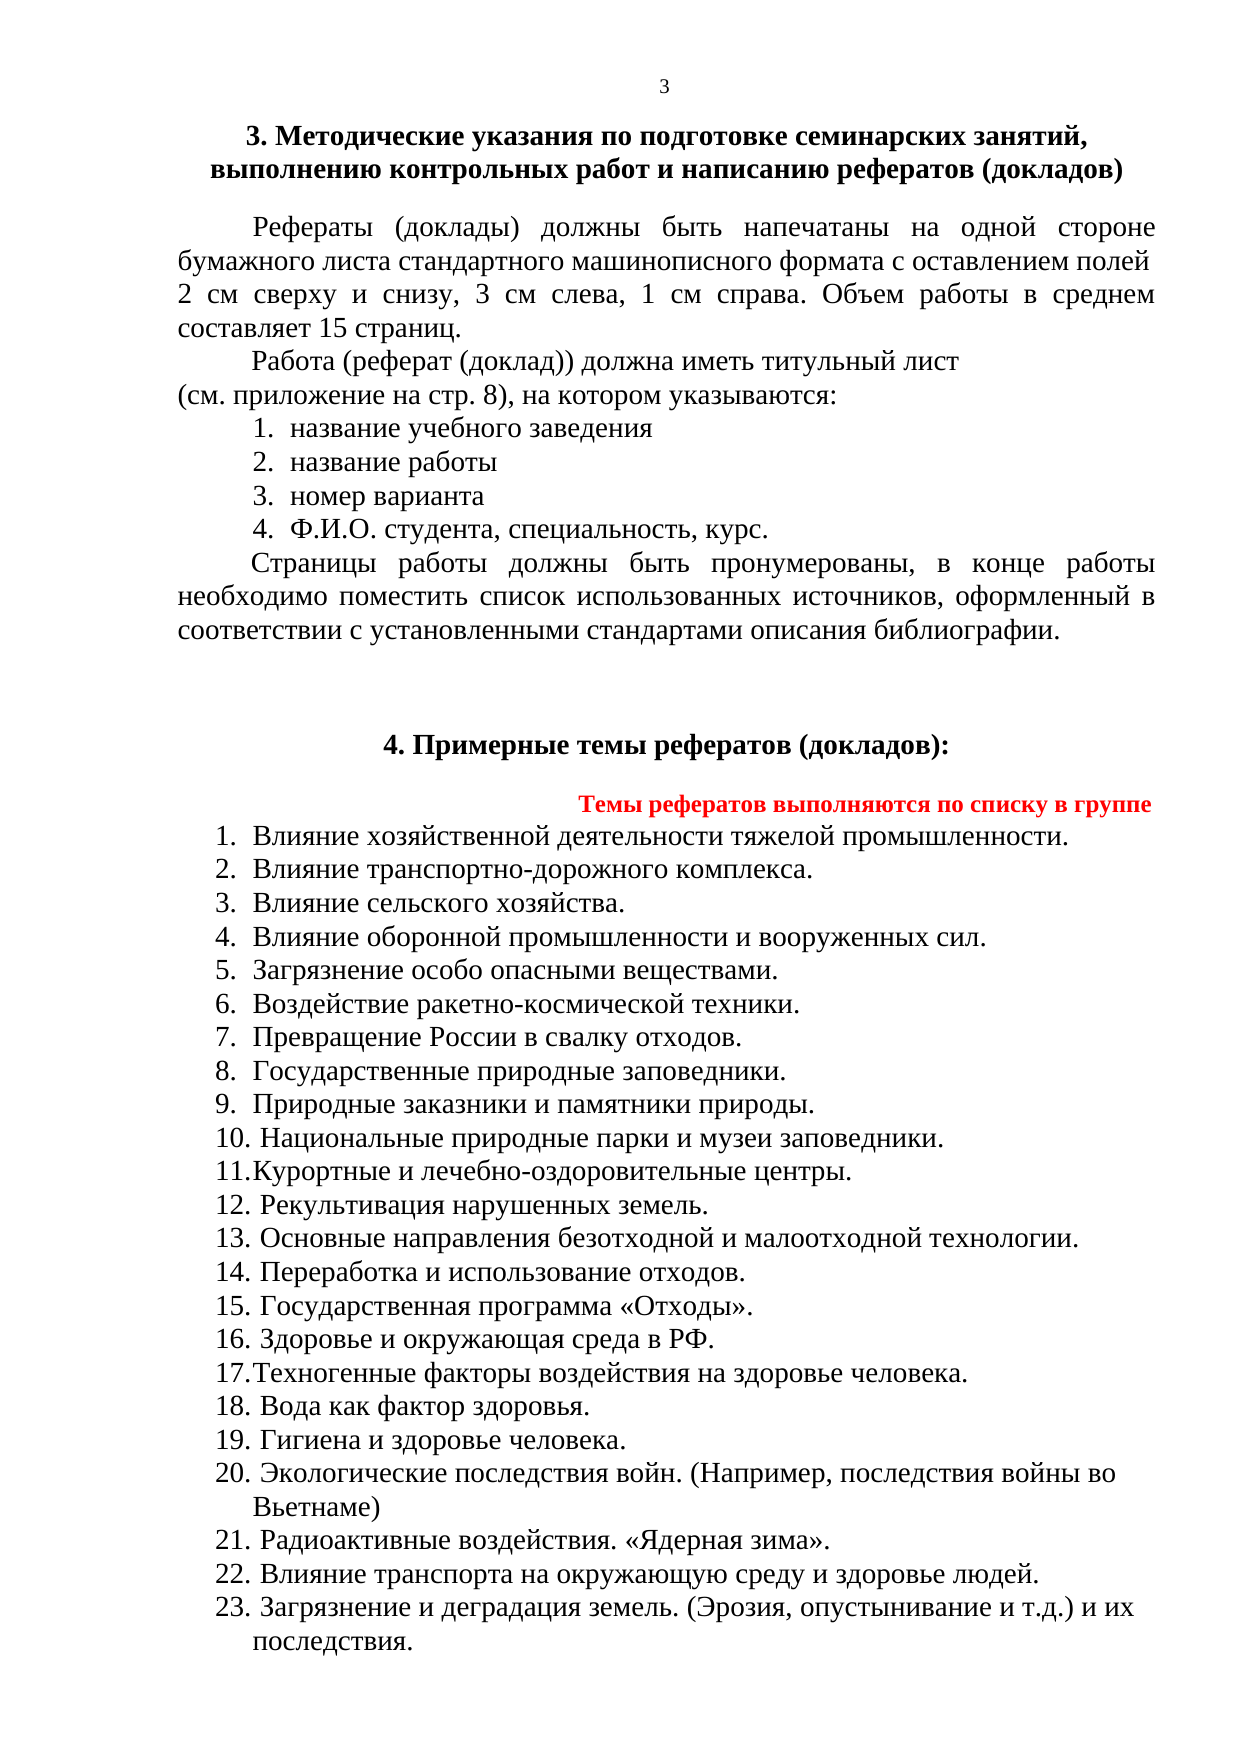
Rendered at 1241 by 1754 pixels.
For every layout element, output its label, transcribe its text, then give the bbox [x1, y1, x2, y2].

list Экологические последствия войн. (Например, последствия войны во Вьетнаме) [215, 1455, 1152, 1522]
list Государственная программа «Отходы». [215, 1288, 1152, 1321]
list Радиоактивные воздействия. «Ядерная зима». [215, 1522, 1152, 1556]
list номер варианта [252, 478, 1156, 511]
text (см. приложение на стр. 8), на котором указываются: [177, 377, 1156, 411]
list Государственные природные заповедники. [215, 1053, 1152, 1086]
list Вода как фактор здоровья. [215, 1388, 1152, 1422]
list название учебного заведения [252, 411, 1156, 444]
list Воздействие ракетно-космической техники. [215, 986, 1152, 1019]
list Основные направления безотходной и малоотходной технологии. [215, 1221, 1152, 1254]
list Влияние транспортно-дорожного комплекса. [215, 852, 1152, 885]
list название работы [252, 444, 1156, 478]
list Здоровье и окружающая среда в РФ. [215, 1321, 1152, 1355]
list Техногенные факторы воздействия на здоровье человека. [215, 1355, 1152, 1388]
list Загрязнение особо опасными веществами. [215, 952, 1152, 986]
list Загрязнение и деградация земель. (Эрозия, опустынивание и т.д.) и их последствия. [215, 1589, 1152, 1657]
text Рефераты (доклады) должны быть напечатаны на одной стороне бумажного листа стандартного машинописного формата с оставлением полей [177, 209, 1156, 276]
text Страницы работы должны быть пронумерованы, в конце работы необходимо поместить список использованных источников, оформленный в соответствии с установленными стандартами описания библиографии. [177, 545, 1156, 645]
text 4. Примерные темы рефератов (докладов): [177, 727, 1156, 761]
list Национальные природные парки и музеи заповедники. [215, 1120, 1152, 1153]
text сверху и снизу, слева, справа. Объем работы в среднем составляет 15 страниц. [177, 276, 1156, 343]
list Гигиена и здоровье человека. [215, 1422, 1152, 1455]
list Влияние хозяйственной деятельности тяжелой промышленности. [215, 818, 1152, 852]
list Рекультивация нарушенных земель. [215, 1187, 1152, 1221]
text Темы рефератов выполняются по списку в группе [177, 789, 1152, 818]
list Превращение России в свалку отходов. [215, 1019, 1152, 1053]
list Переработка и использование отходов. [215, 1254, 1152, 1288]
list Ф.И.О. студента, специальность, курс. [252, 511, 1156, 545]
list Курортные и лечебно-оздоровительные центры. [215, 1153, 1152, 1187]
text Работа (реферат (доклад)) должна иметь титульный лист [177, 343, 1156, 377]
list Влияние транспорта на окружающую среду и здоровье людей. [215, 1556, 1152, 1589]
list Влияние сельского хозяйства. [215, 885, 1152, 919]
text 3. Методические указания по подготовке семинарских занятий, выполнению контрольных работ и написанию рефератов (докладов) [177, 118, 1156, 185]
list Влияние оборонной промышленности и вооруженных сил. [215, 919, 1152, 952]
list Природные заказники и памятники природы. [215, 1086, 1152, 1120]
